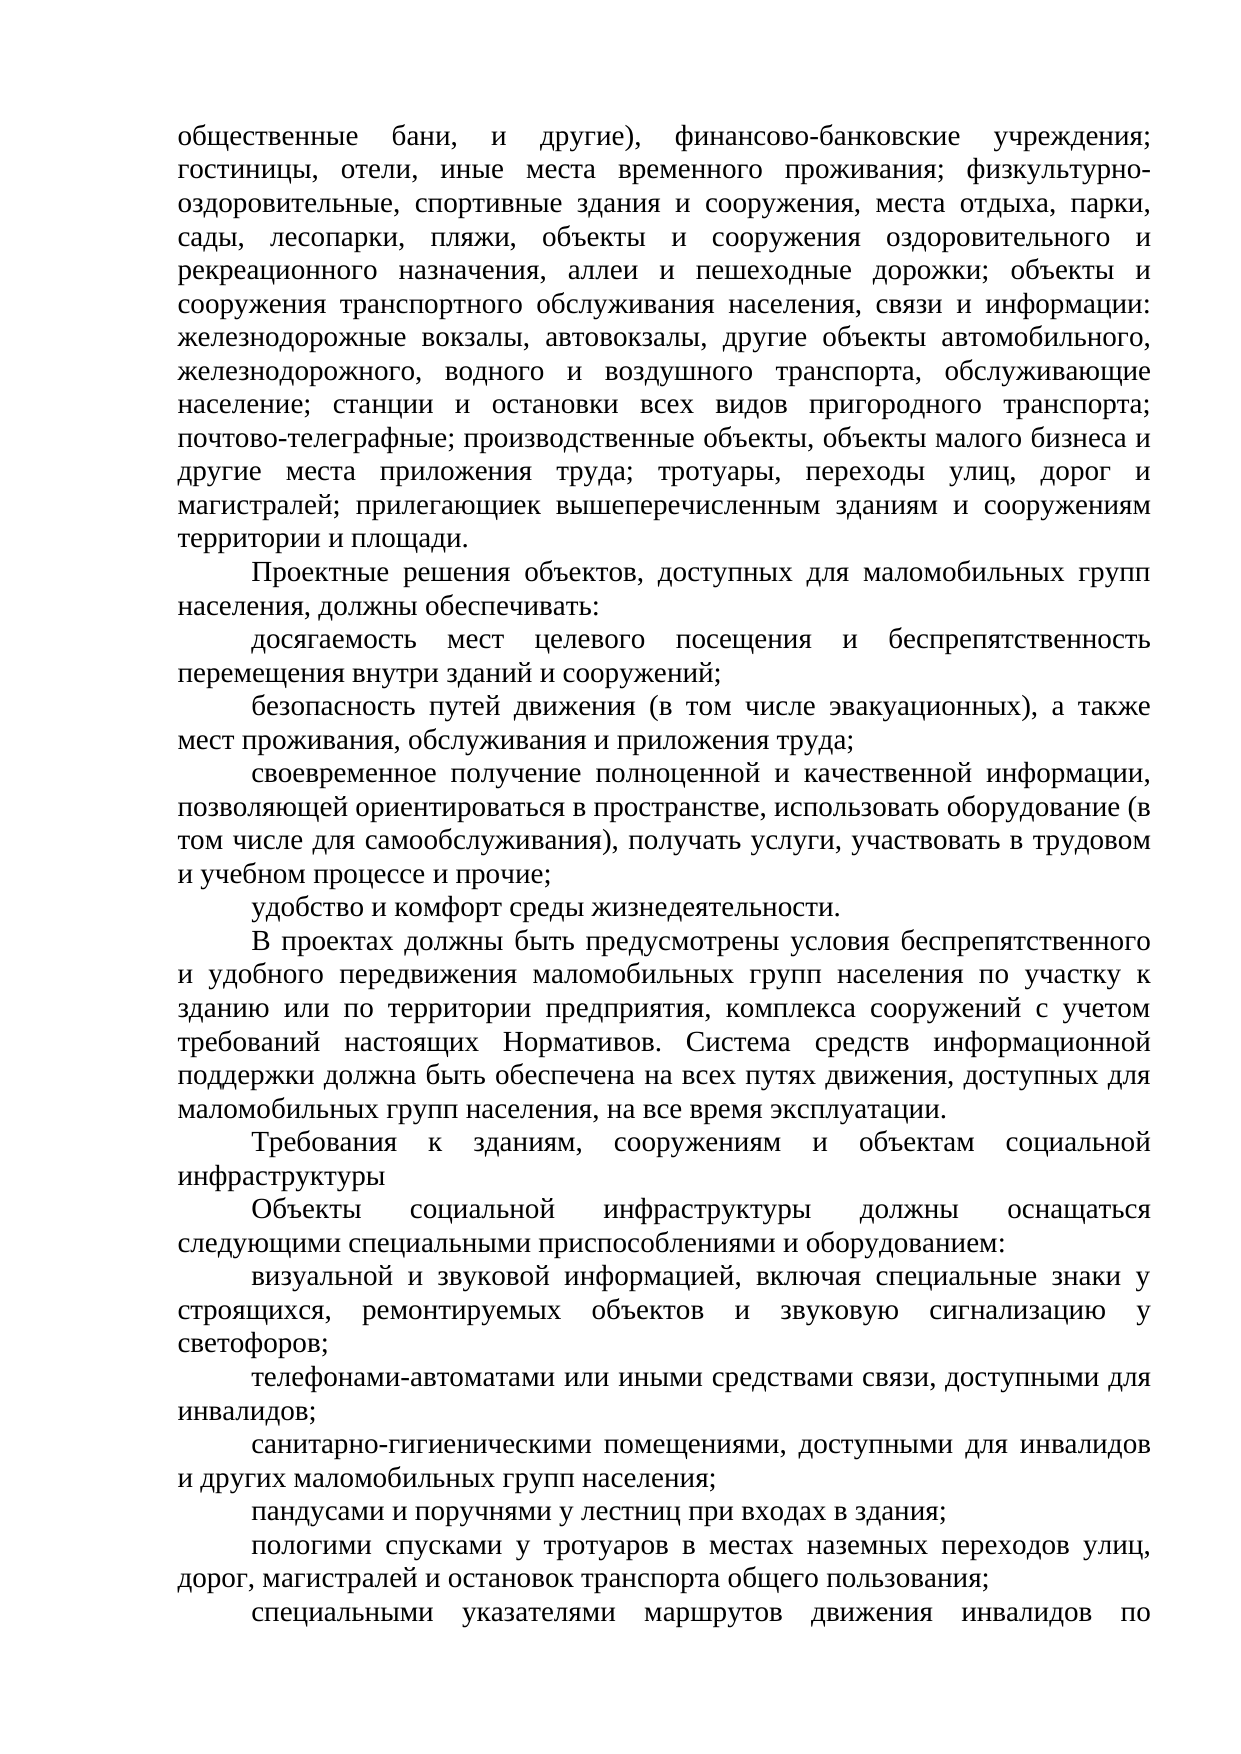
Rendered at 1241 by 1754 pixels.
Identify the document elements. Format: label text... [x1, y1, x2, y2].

text пандусами и поручнями у лестниц при входах в здания; [177, 1493, 1152, 1527]
text Объекты социальной инфраструктуры должны оснащаться следующими специальными приспособлениями и оборудованием: [177, 1191, 1152, 1258]
text пологими спусками у тротуаров в местах наземных переходов улиц, дорог, магистралей и остановок транспорта общего пользования; [177, 1527, 1152, 1594]
text Требования к зданиям, сооружениям и объектам социальной инфраструктуры [177, 1124, 1152, 1191]
text санитарно-гигиеническими помещениями, доступными для инвалидов и других маломобильных групп населения; [177, 1426, 1152, 1493]
text телефонами-автоматами или иными средствами связи, доступными для инвалидов; [177, 1359, 1152, 1426]
text Проектные решения объектов, доступных для маломобильных групп населения, должны обеспечивать: [177, 554, 1152, 621]
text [177, 118, 1152, 554]
text В проектах должны быть предусмотрены условия беспрепятственного и удобного передвижения маломобильных групп населения по участку к зданию или по территории предприятия, комплекса сооружений с учетом требований настоящих Нормативов. Система средств информационной поддержки должна быть обеспечена на всех путях движения, доступных для маломобильных групп населения, на все время эксплуатации. [177, 923, 1152, 1124]
text удобство и комфорт среды жизнедеятельности. [177, 889, 1152, 923]
text безопасность путей движения (в том числе эвакуационных), а также мест проживания, обслуживания и приложения труда; [177, 688, 1152, 755]
text досягаемость мест целевого посещения и беспрепятственность перемещения внутри зданий и сооружений; [177, 621, 1152, 688]
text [177, 1594, 1152, 1627]
text своевременное получение полноценной и качественной информации, позволяющей ориентироваться в пространстве, использовать оборудование (в том числе для самообслуживания), получать услуги, участвовать в трудовом и учебном процессе и прочие; [177, 755, 1152, 889]
text визуальной и звуковой информацией, включая специальные знаки у строящихся, ремонтируемых объектов и звуковую сигнализацию у светофоров; [177, 1258, 1152, 1359]
